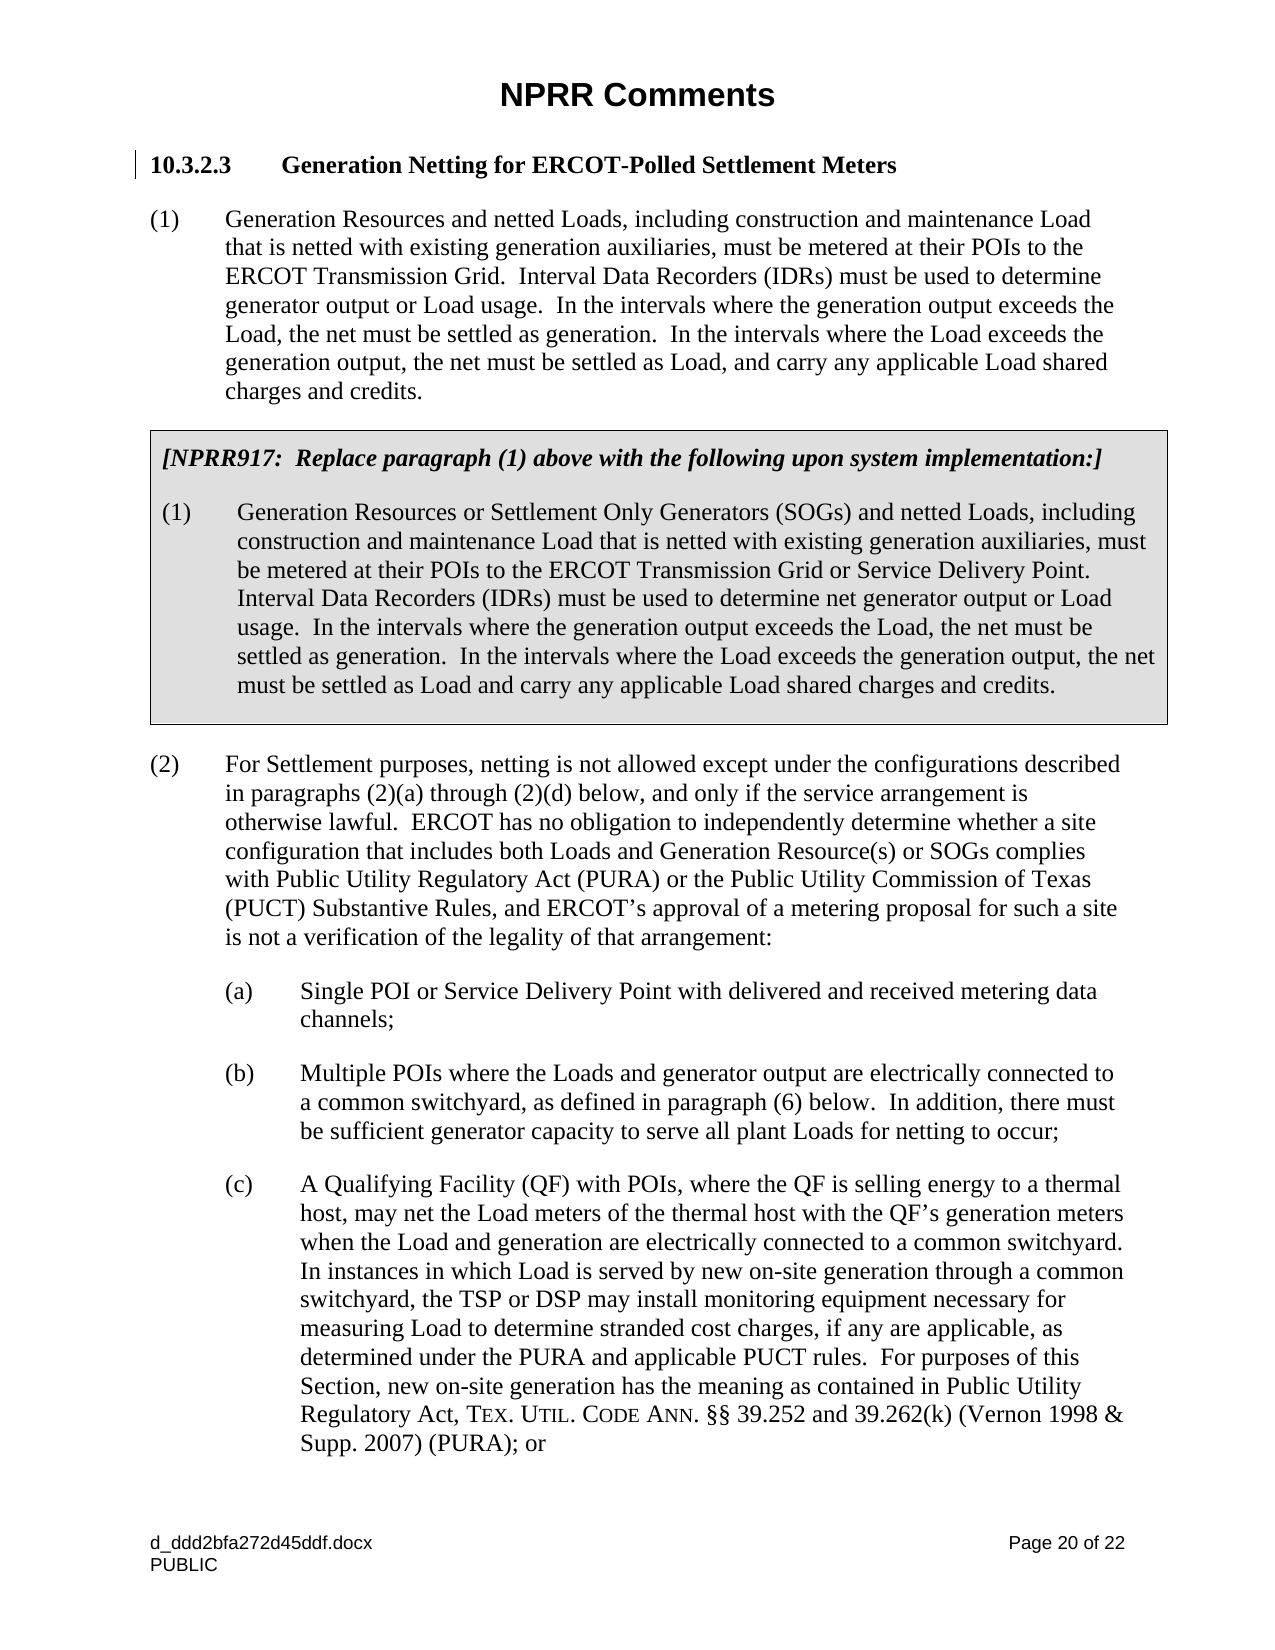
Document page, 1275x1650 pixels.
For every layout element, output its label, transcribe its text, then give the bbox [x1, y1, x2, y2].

list (1) Generation Resources and netted Loads, including construction and maintenance Load that is netted with existing generation auxiliaries, must be metered at their POIs to the ERCOT Transmission Grid. Interval Data Recorders (IDRs) must be used to determine generator output or Load usage. In the intervals where the generation output exceeds the Load, the net must be settled as generation. In the intervals where the Load exceeds the generation output, the net must be settled as Load, and carry any applicable Load shared charges and credits. [150, 204, 1125, 405]
list (a) Single POI or Service Delivery Point with delivered and received metering data channels; [225, 976, 1125, 1033]
list (c) A Qualifying Facility (QF) with POIs, where the QF is selling energy to a thermal host, may net the Load meters of the thermal host with the QF’s generation meters when the Load and generation are electrically connected to a common switchyard. In instances in which Load is served by new on-site generation through a common switchyard, the TSP or DSP may install monitoring equipment necessary for measuring Load to determine stranded cost charges, if any are applicable, as determined under the PURA and applicable PUCT rules. For purposes of this Section, new on-site generation has the meaning as contained in Public Utility Regulatory Act, Tex. Util. Code Ann. §§ 39.252 and 39.262(k) (Vernon 1998 & Supp. 2007) (PURA); or [225, 1169, 1125, 1457]
list (b) Multiple POIs where the Loads and generator output are electrically connected to a common switchyard, as defined in paragraph (6) below. In addition, there must be sufficient generator capacity to serve all plant Loads for netting to occur; [225, 1058, 1125, 1144]
list (2) For Settlement purposes, netting is not allowed except under the configurations described in paragraphs (2)(a) through (2)(d) below, and only if the service arrangement is otherwise lawful. ERCOT has no obligation to independently determine whether a site configuration that includes both Loads and Generation Resource(s) or SOGs complies with Public Utility Regulatory Act (PURA) or the Public Utility Commission of Texas (PUCT) Substantive Rules, and ERCOT’s approval of a metering proposal for such a site is not a verification of the legality of that arrangement: [150, 749, 1125, 951]
table_header [NPRR917: Replace paragraph (1) above with the following upon system implementation:] (1) Generation Resources or Settlement Only Generators (SOGs) and netted Loads, including construction and maintenance Load that is netted with existing generation auxiliaries, must be metered at their POIs to the ERCOT Transmission Grid or Service Delivery Point. Interval Data Recorders (IDRs) must be used to determine net generator output or Load usage. In the intervals where the generation output exceeds the Load, the net must be settled as generation. In the intervals where the Load exceeds the generation output, the net must be settled as Load and carry any applicable Load shared charges and credits. [151, 431, 1167, 723]
text 10.3.2.3 Generation Netting for ERCOT-Polled Settlement Meters [150, 150, 1125, 179]
